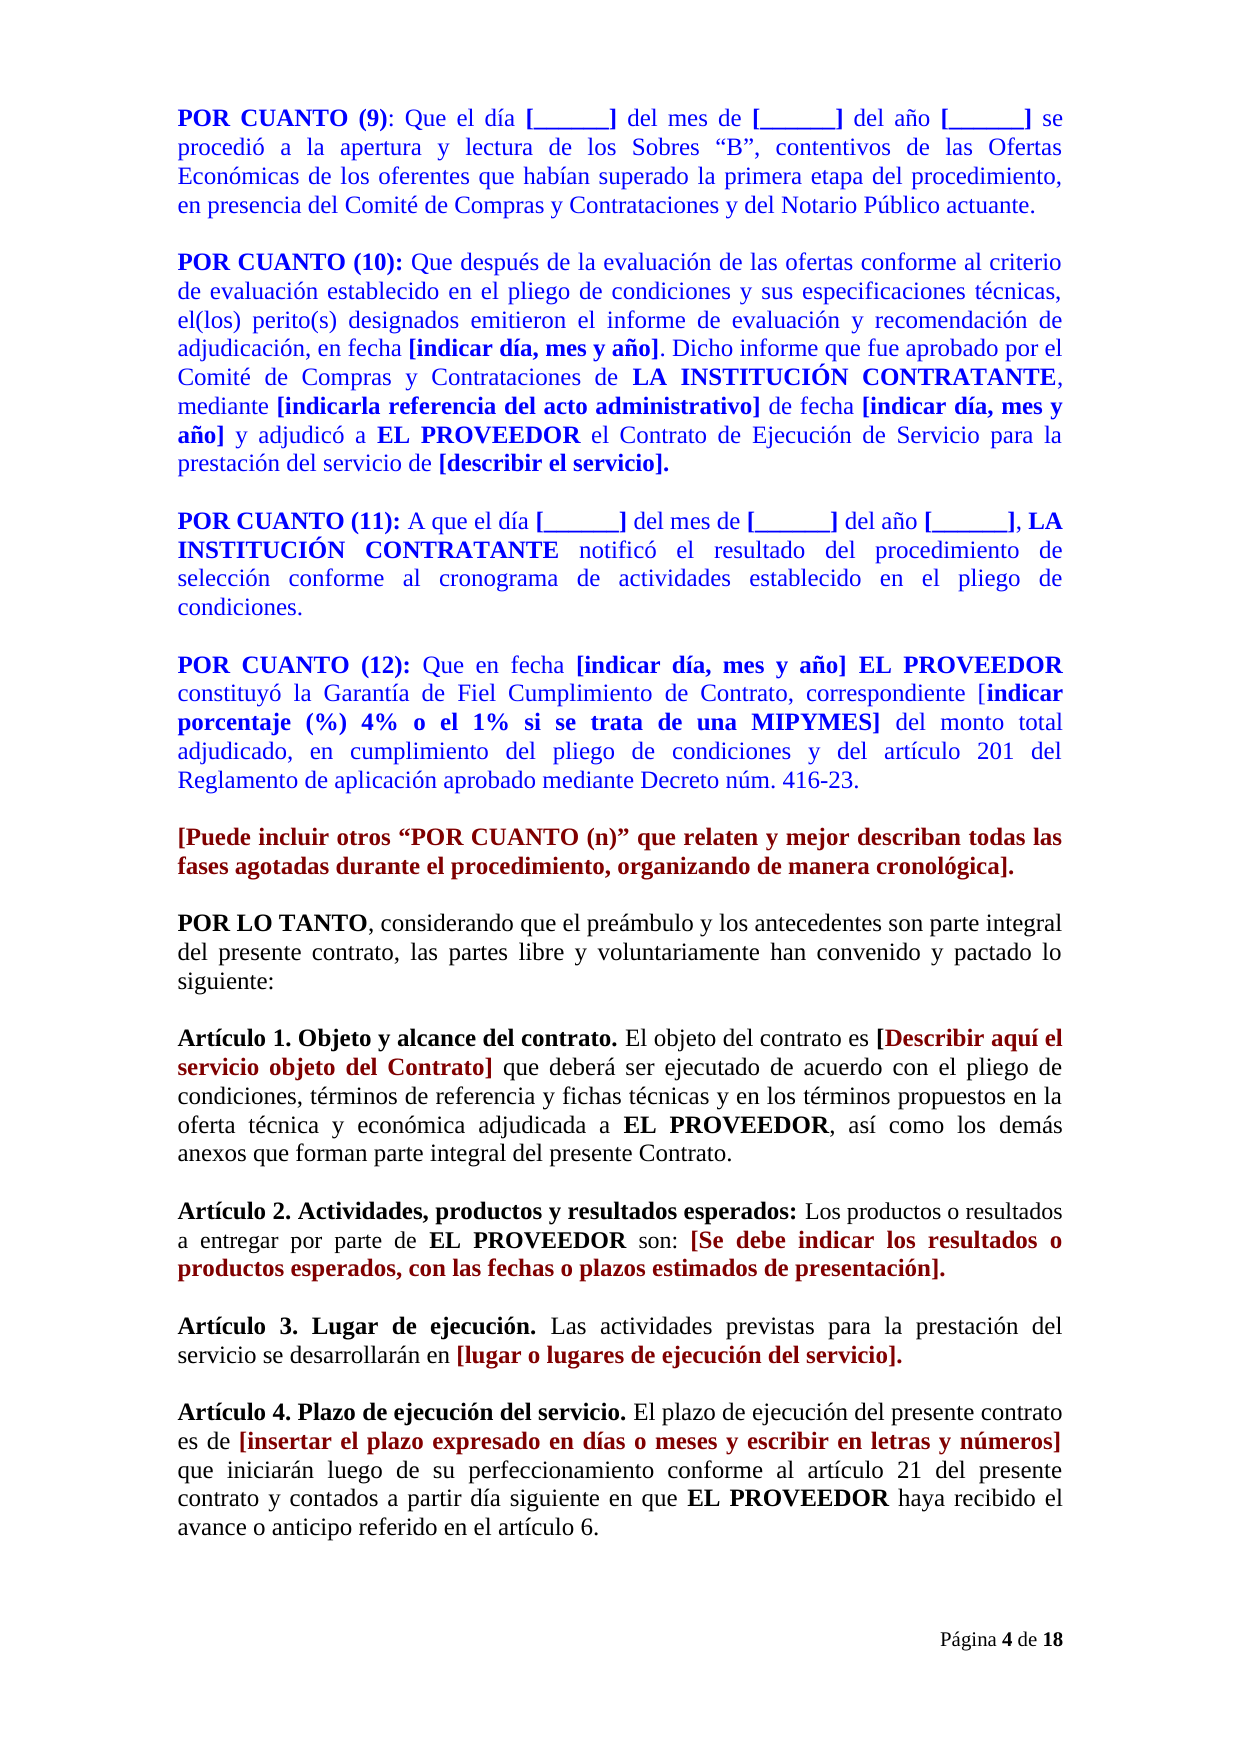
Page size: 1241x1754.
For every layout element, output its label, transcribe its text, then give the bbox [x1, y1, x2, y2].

text Artículo 4. Plazo de ejecución del servicio. El plazo de ejecución del presente contrato es de [insertar el plazo expresado en días o meses y escribir en letras y números] que iniciarán luego de su perfeccionamiento conforme al artículo 21 del presente contrato y contados a partir día siguiente en que EL PROVEEDOR haya recibido el avance o anticipo referido en el artículo 6. [177, 1397, 1063, 1541]
text POR CUANTO (9): Que el día [______] del mes de [______] del año [______] se procedió a la apertura y lectura de los Sobres “B”, contentivos de las Ofertas Económicas de los oferentes que habían superado la primera etapa del procedimiento, en presencia del Comité de Compras y Contrataciones y del Notario Público actuante. [177, 103, 1063, 218]
text POR CUANTO (10): Que después de la evaluación de las ofertas conforme al criterio de evaluación establecido en el pliego de condiciones y sus especificaciones técnicas, el(los) perito(s) designados emitieron el informe de evaluación y recomendación de adjudicación, en fecha [indicar día, mes y año]. Dicho informe que fue aprobado por el Comité de Compras y Contrataciones de LA INSTITUCIÓN CONTRATANTE, mediante [indicarla referencia del acto administrativo] de fecha [indicar día, mes y año] y adjudicó a EL PROVEEDOR el Contrato de Ejecución de Servicio para la prestación del servicio de [describir el servicio]. [177, 247, 1063, 477]
text Artículo 1. Objeto y alcance del contrato. El objeto del contrato es [Describir aquí el servicio objeto del Contrato] que deberá ser ejecutado de acuerdo con el pliego de condiciones, términos de referencia y fichas técnicas y en los términos propuestos en la oferta técnica y económica adjudicada a EL PROVEEDOR, así como los demás anexos que forman parte integral del presente Contrato. [177, 1023, 1063, 1167]
text POR LO TANTO, considerando que el preámbulo y los antecedentes son parte integral del presente contrato, las partes libre y voluntariamente han convenido y pactado lo siguiente: [177, 908, 1063, 995]
text Artículo 2. Actividades, productos y resultados esperados: Los productos o resultados a entregar por parte de EL PROVEEDOR son: [Se debe indicar los resultados o productos esperados, con las fechas o plazos estimados de presentación]. [177, 1196, 1063, 1282]
text POR CUANTO (12): Que en fecha [indicar día, mes y año] EL PROVEEDOR constituyó la Garantía de Fiel Cumplimiento de Contrato, correspondiente [indicar porcentaje (%) 4% o el 1% si se trata de una MIPYMES] del monto total adjudicado, en cumplimiento del pliego de condiciones y del artículo 201 del Reglamento de aplicación aprobado mediante Decreto núm. 416-23. [177, 650, 1063, 793]
text Artículo 3. Lugar de ejecución. Las actividades previstas para la prestación del servicio se desarrollarán en [lugar o lugares de ejecución del servicio]. [177, 1311, 1063, 1368]
text [Puede incluir otros “POR CUANTO (n)” que relaten y mejor describan todas las fases agotadas durante el procedimiento, organizando de manera cronológica]. [177, 822, 1063, 880]
text POR CUANTO (11): A que el día [______] del mes de [______] del año [______], LA INSTITUCIÓN CONTRATANTE notificó el resultado del procedimiento de selección conforme al cronograma de actividades establecido en el pliego de condiciones. [177, 506, 1063, 621]
